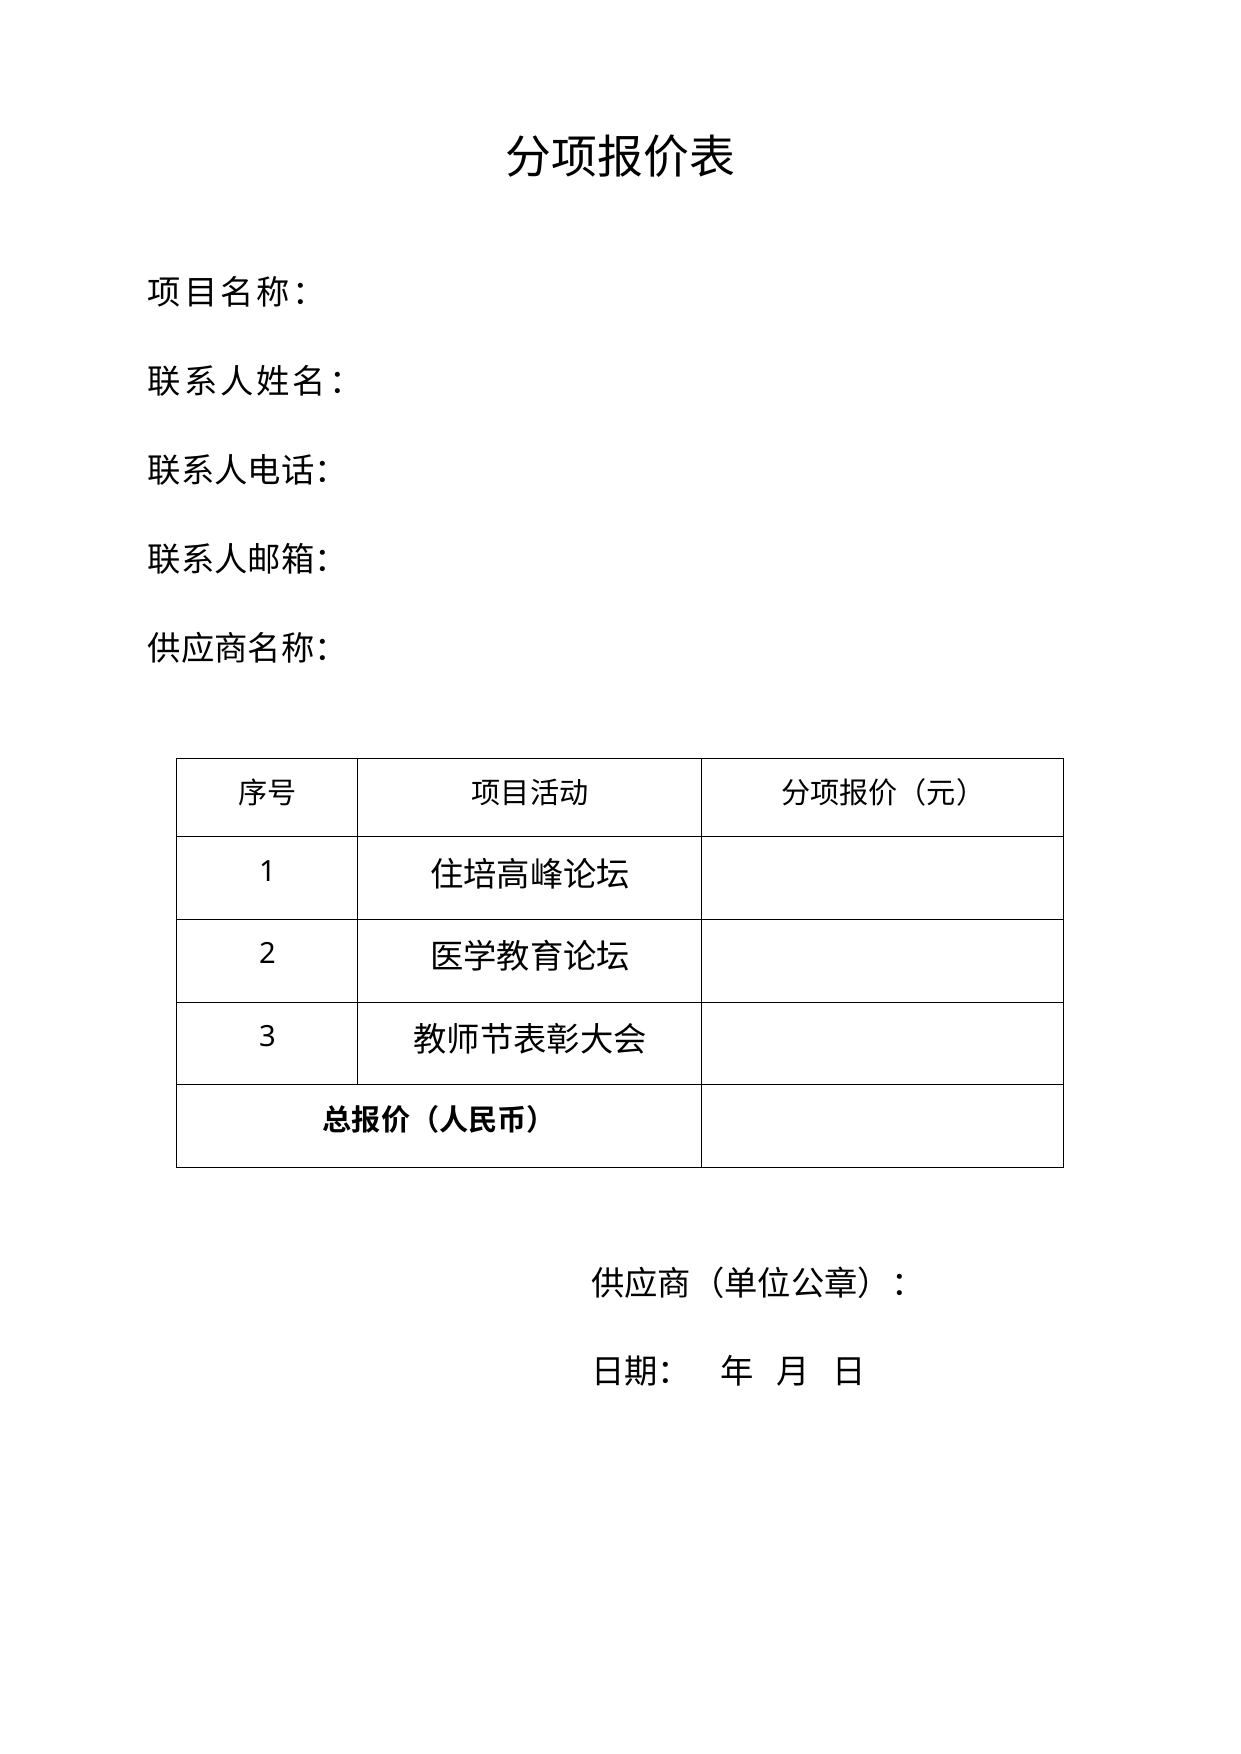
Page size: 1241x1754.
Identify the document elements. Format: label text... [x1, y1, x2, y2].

table_cell 2 [177, 920, 357, 1002]
table_cell [702, 1003, 1063, 1084]
table_cell 住培高峰论坛 [358, 837, 701, 919]
table_header 项目活动 [358, 759, 701, 836]
table_cell 医学教育论坛 [358, 920, 701, 1002]
text 日期： 年 月 日 [591, 1337, 1092, 1402]
text 项目名称： [148, 257, 1092, 322]
text 联系人邮箱： [148, 524, 1092, 589]
table_header 序号 [177, 759, 357, 836]
text 供应商（单位公章）： [591, 1248, 1092, 1313]
table_cell [702, 1085, 1063, 1167]
table_cell 1 [177, 837, 357, 919]
table_cell 总报价（人民币） [177, 1085, 701, 1167]
table_cell 3 [177, 1003, 357, 1084]
table_header 分项报价（元） [702, 759, 1063, 836]
text 联系人电话： [148, 435, 1092, 500]
text 供应商名称： [148, 613, 1092, 678]
table_cell [702, 920, 1063, 1002]
text 分项报价表 [148, 104, 1092, 202]
table_cell [702, 837, 1063, 919]
text 联系人姓名： [148, 346, 1092, 411]
table_cell 教师节表彰大会 [358, 1003, 701, 1084]
